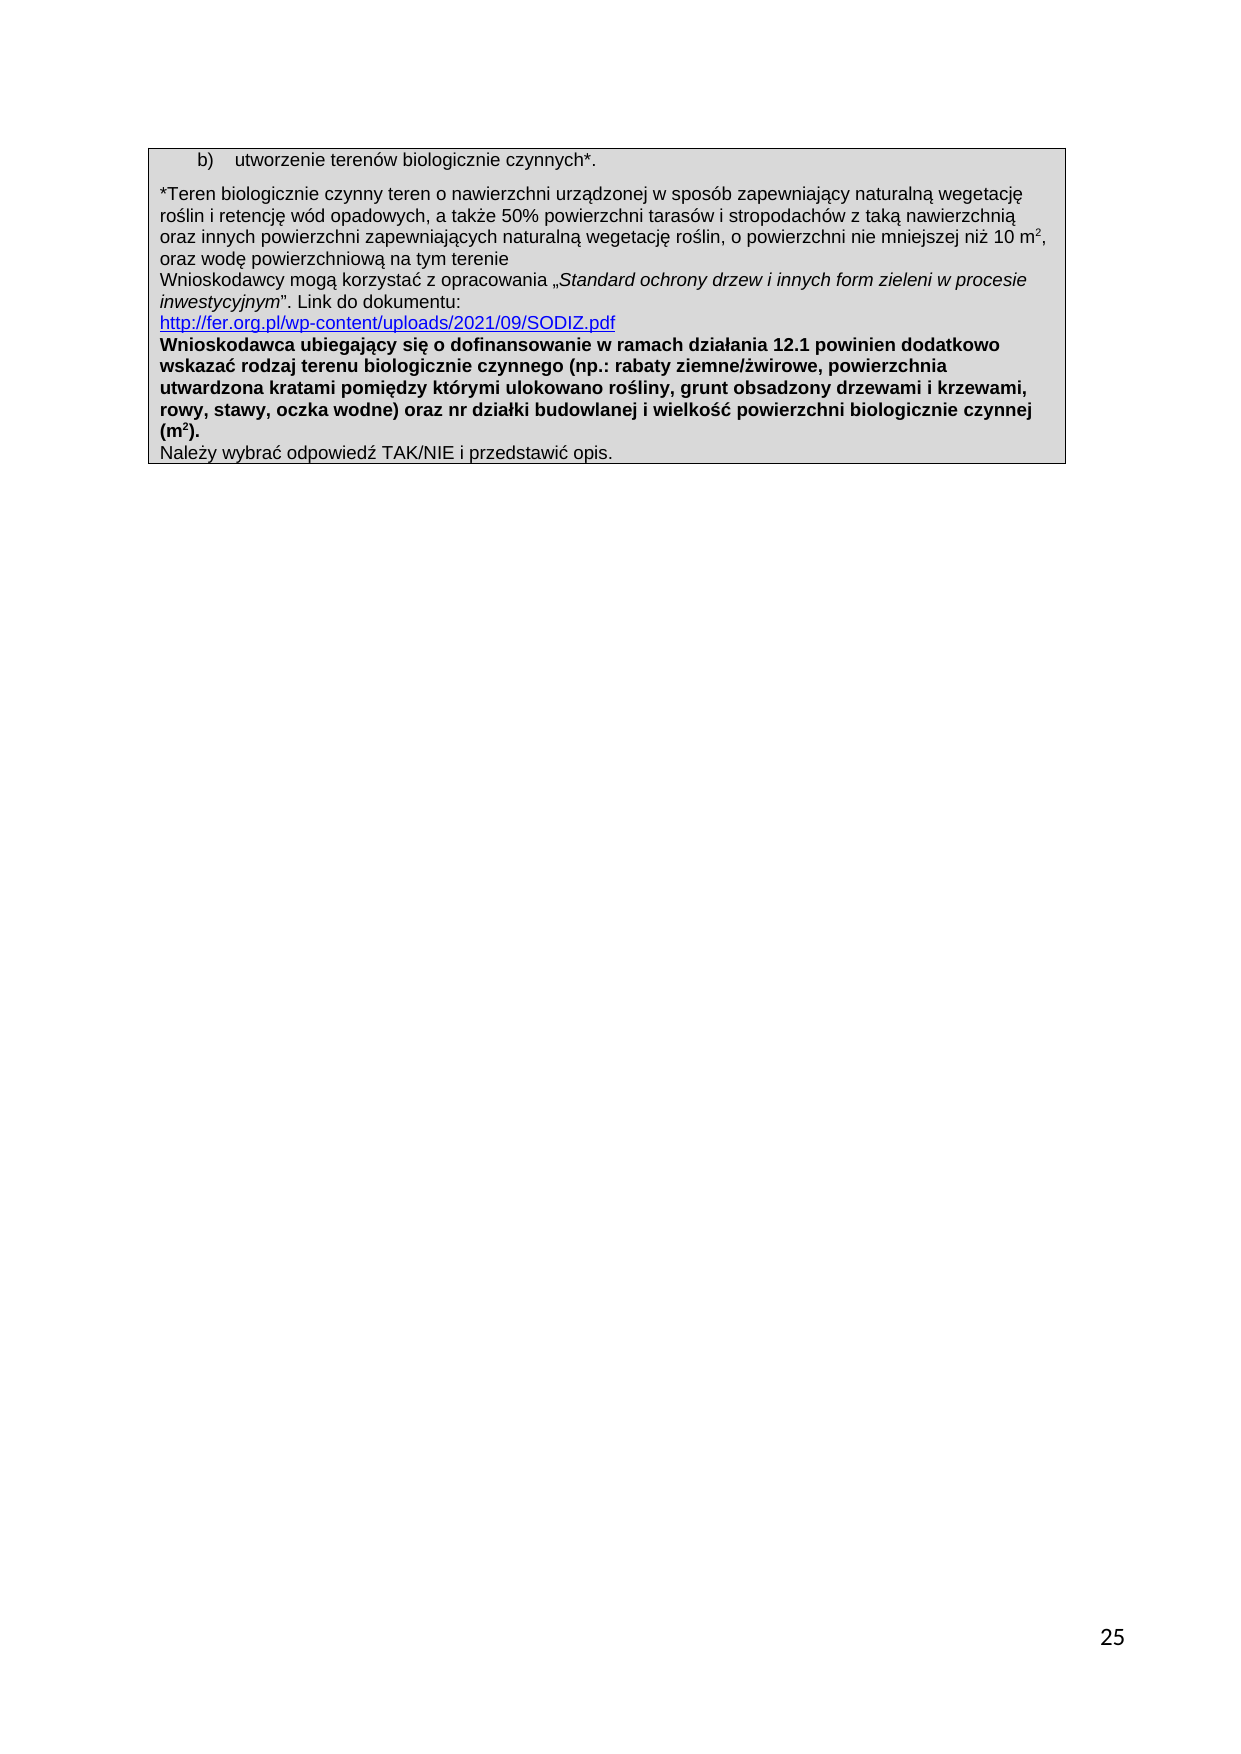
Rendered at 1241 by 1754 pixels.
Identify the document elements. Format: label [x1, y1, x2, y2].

table_header [149, 149, 1065, 463]
